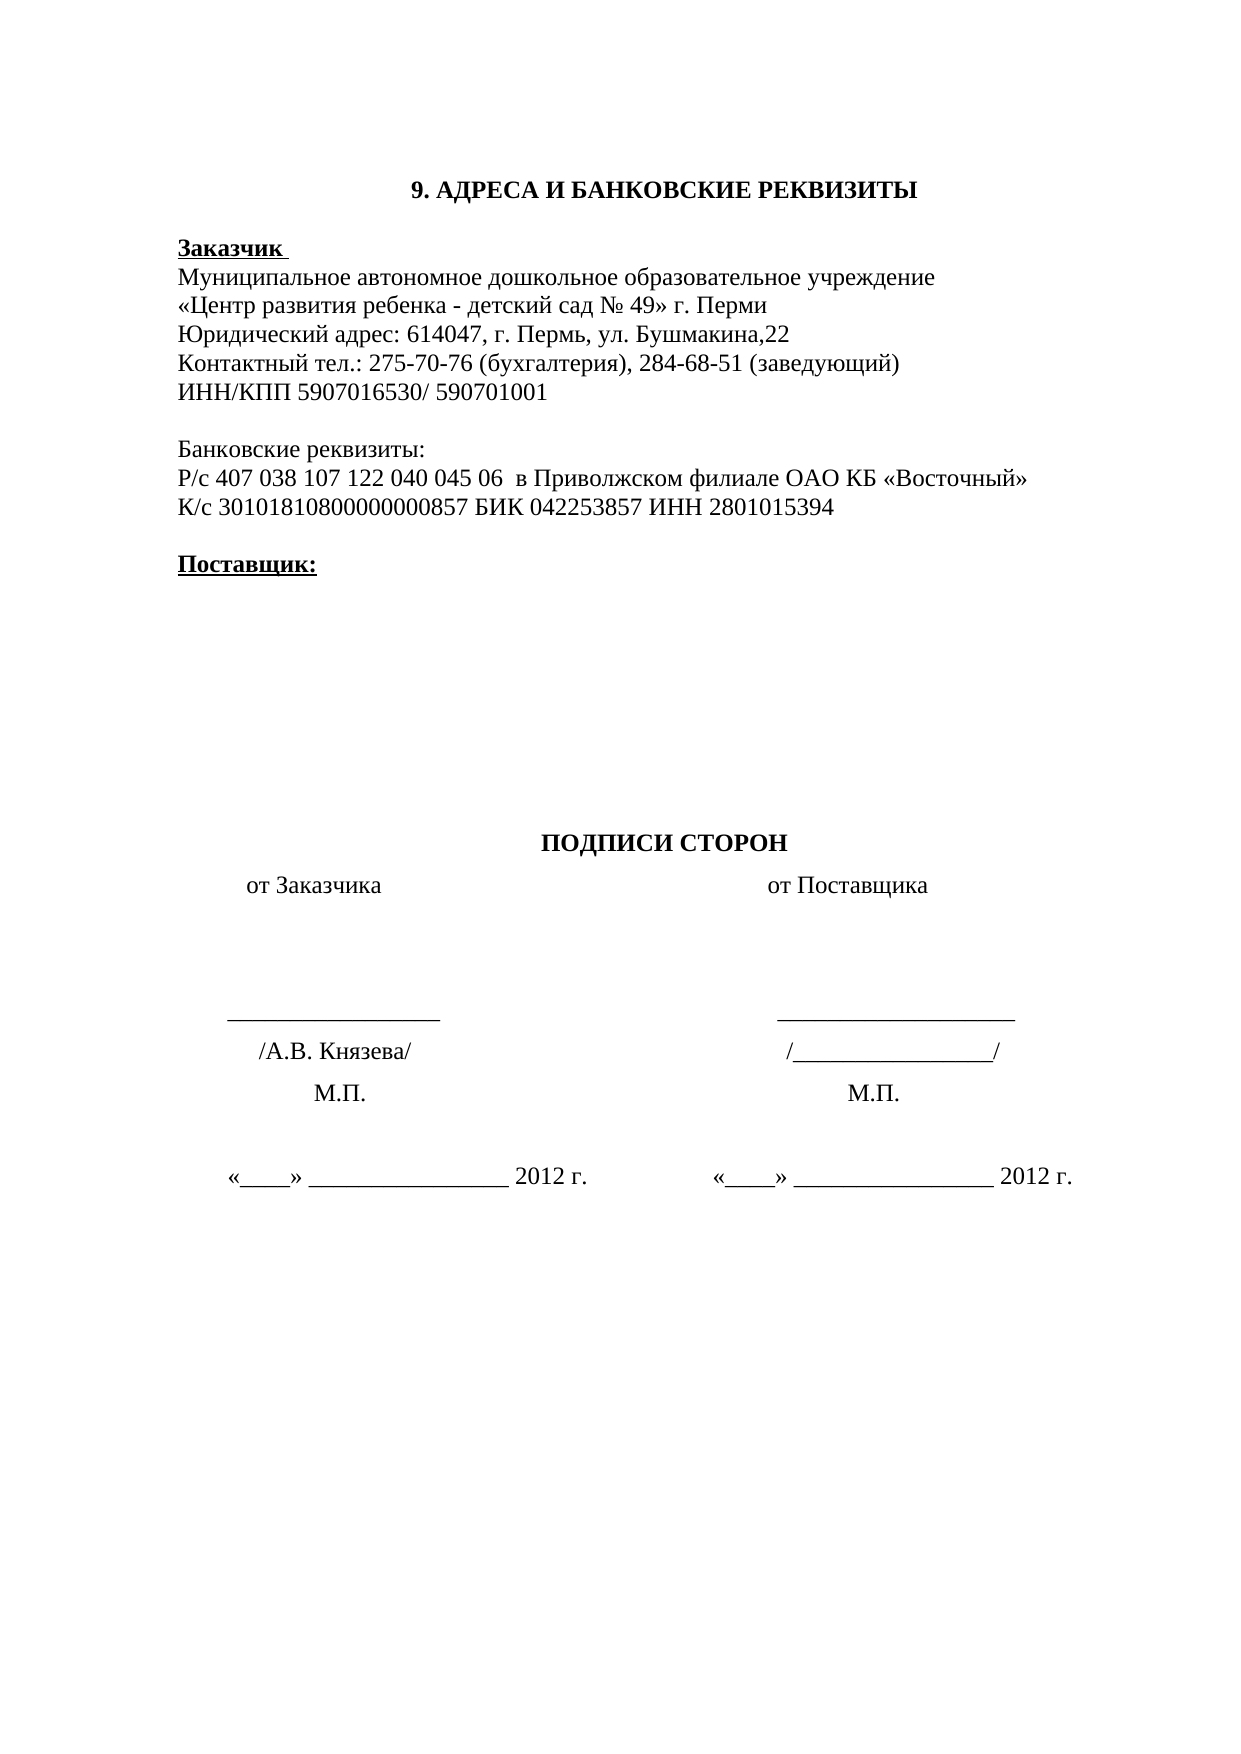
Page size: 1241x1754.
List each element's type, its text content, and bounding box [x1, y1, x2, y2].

text от Заказчика от Поставщика [177, 870, 1152, 899]
text Контактный тел.: 275-70-76 (бухгалтерия), 284-68-51 (заведующий) [177, 348, 1152, 377]
text _________________ ___________________ [177, 995, 1152, 1024]
text ИНН/КПП 5907016530/ 590701001 [177, 377, 1152, 406]
text «____» ________________ 2012 г. «____» ________________ 2012 г. [177, 1161, 1152, 1191]
text Р/с 407 038 107 122 040 045 06 в Приволжском филиале ОАО КБ «Восточный» [177, 463, 1152, 492]
text М.П. М.П. [251, 1078, 1152, 1107]
text «Центр развития ребенка - детский сад № 49» г. Перми [177, 291, 1152, 319]
text Заказчик [177, 233, 1152, 262]
text К/с 30101810800000000857 БИК 042253857 ИНН 2801015394 [177, 492, 1152, 521]
text Поставщик: [177, 549, 1152, 578]
text /А.В. Князева/ /________________/ [177, 1036, 1152, 1066]
text 9. АДРЕСА И БАНКОВСКИЕ РЕКВИЗИТЫ [177, 176, 1152, 204]
text ПОДПИСИ СТОРОН [177, 828, 1152, 857]
text Муниципальное автономное дошкольное образовательное учреждение [177, 262, 1152, 291]
text Банковские реквизиты: [177, 434, 1152, 463]
text Юридический адрес: 614047, г. Пермь, ул. Бушмакина,22 [177, 319, 1152, 348]
